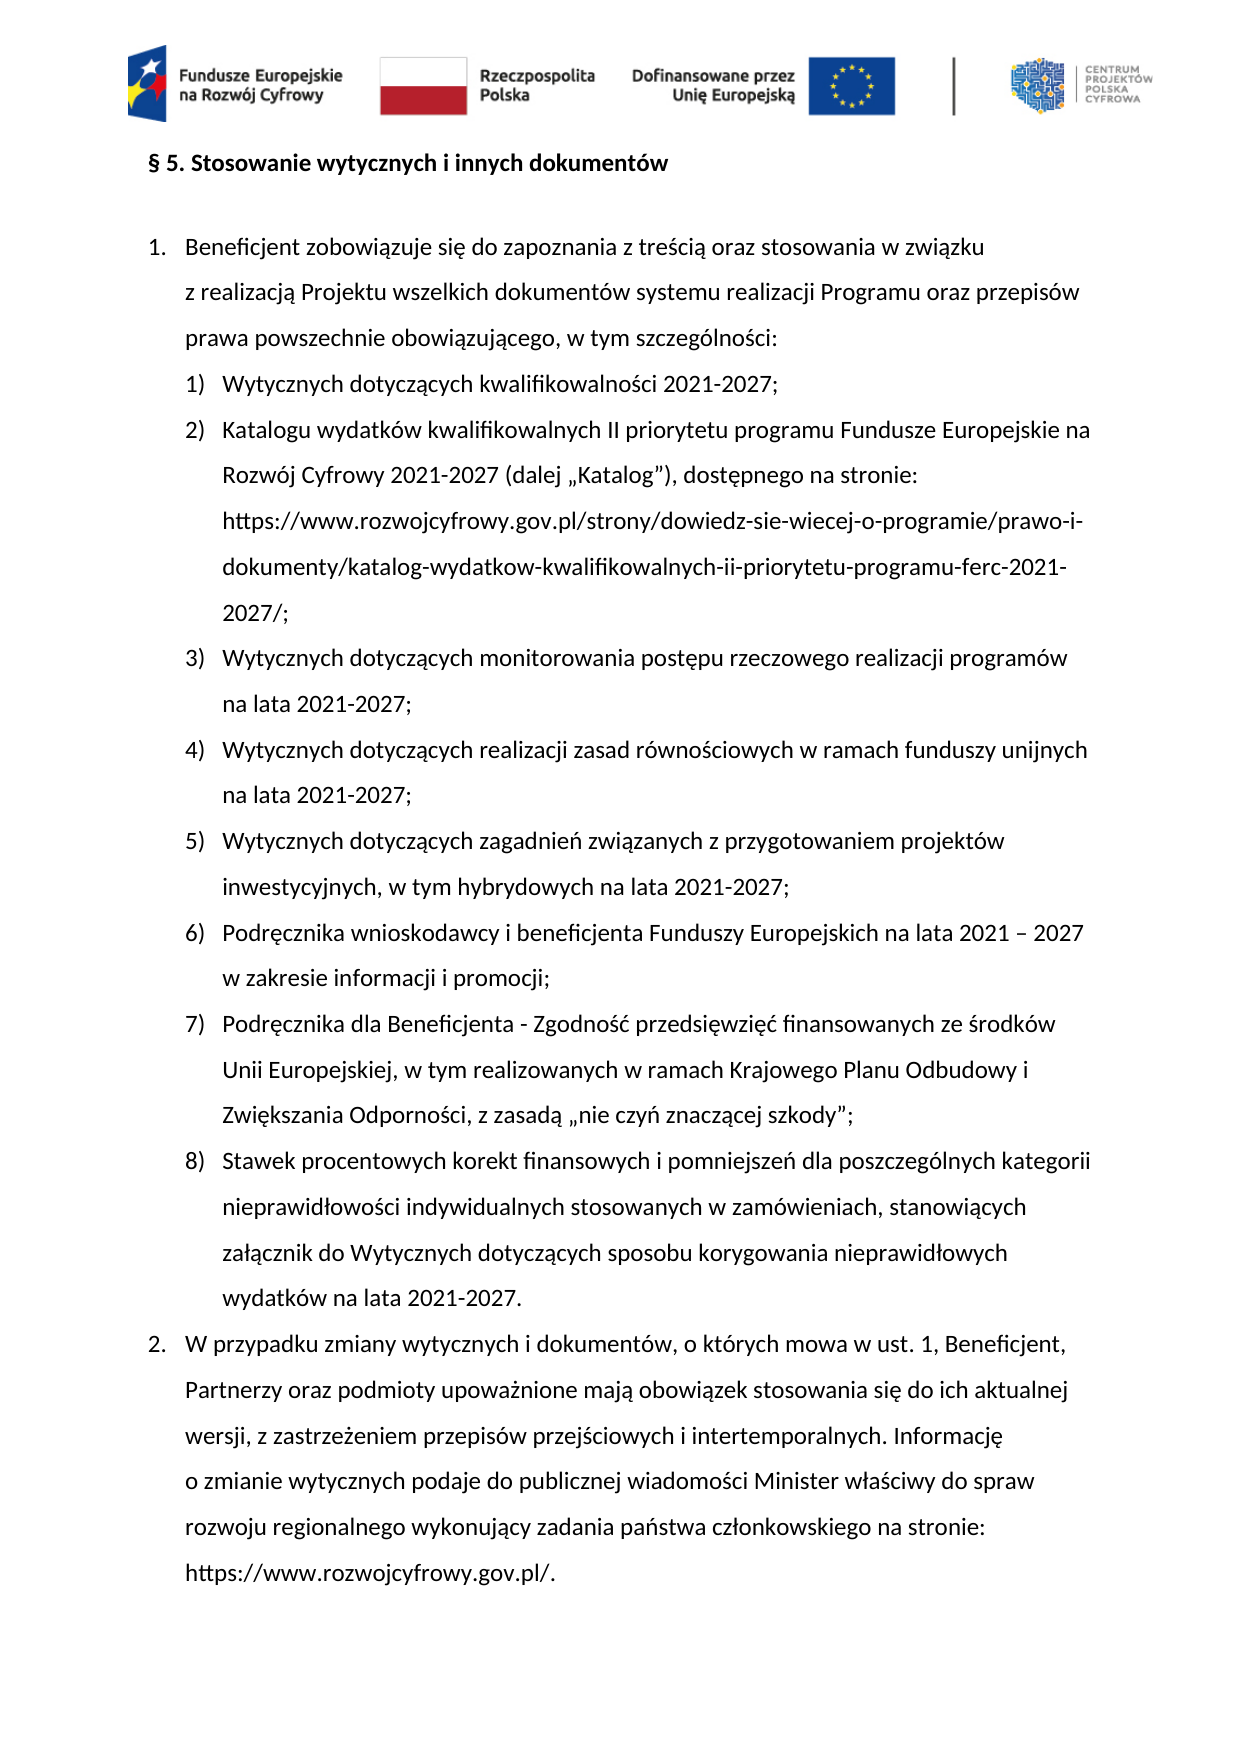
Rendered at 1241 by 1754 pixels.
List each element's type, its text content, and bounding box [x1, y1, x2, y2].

list Wytycznych dotyczących zagadnień związanych z przygotowaniem projektów inwestycyjnych, w tym hybrydowych na lata 2021-2027; [185, 825, 1093, 902]
list Wytycznych dotyczących monitorowania postępu rzeczowego realizacji programów na lata 2021-2027; [185, 642, 1093, 719]
list Katalogu wydatków kwalifikowalnych II priorytetu programu Fundusze Europejskie na Rozwój Cyfrowy 2021-2027 (dalej „Katalog”), dostępnego na stronie: https://www.rozwojcyfrowy.gov.pl/strony/dowiedz-sie-wiecej-o-programie/prawo-i-dokumenty/katalog-wydatkow-kwalifikowalnych-ii-priorytetu-programu-ferc-2021-2027/; [185, 414, 1093, 627]
picture [128, 45, 1153, 122]
list W przypadku zmiany wytycznych i dokumentów, o których mowa w ust. 1, Beneficjent, Partnerzy oraz podmioty upoważnione mają obowiązek stosowania się do ich aktualnej wersji, z zastrzeżeniem przepisów przejściowych i intertemporalnych. Informację o zmianie wytycznych podaje do publicznej wiadomości Minister właściwy do spraw rozwoju regionalnego wykonujący zadania państwa członkowskiego na stronie: https://www.rozwojcyfrowy.gov.pl/. [148, 1328, 1093, 1587]
list Wytycznych dotyczących realizacji zasad równościowych w ramach funduszy unijnych na lata 2021-2027; [185, 734, 1093, 810]
list Podręcznika dla Beneficjenta - Zgodność przedsięwzięć finansowanych ze środków Unii Europejskiej, w tym realizowanych w ramach Krajowego Planu Odbudowy i Zwiększania Odporności, z zasadą „nie czyń znaczącej szkody”; [185, 1008, 1093, 1130]
subtitle § 5. Stosowanie wytycznych i innych dokumentów [148, 148, 1093, 178]
list Podręcznika wnioskodawcy i beneficjenta Funduszy Europejskich na lata 2021 – 2027 w zakresie informacji i promocji; [185, 917, 1093, 993]
list Stawek procentowych korekt finansowych i pomniejszeń dla poszczególnych kategorii nieprawidłowości indywidualnych stosowanych w zamówieniach, stanowiących załącznik do Wytycznych dotyczących sposobu korygowania nieprawidłowych wydatków na lata 2021-2027. [185, 1145, 1093, 1313]
list Beneficjent zobowiązuje się do zapoznania z treścią oraz stosowania w związku z realizacją Projektu wszelkich dokumentów systemu realizacji Programu oraz przepisów prawa powszechnie obowiązującego, w tym szczególności: [148, 231, 1093, 353]
list Wytycznych dotyczących kwalifikowalności 2021-2027; [185, 368, 1093, 398]
